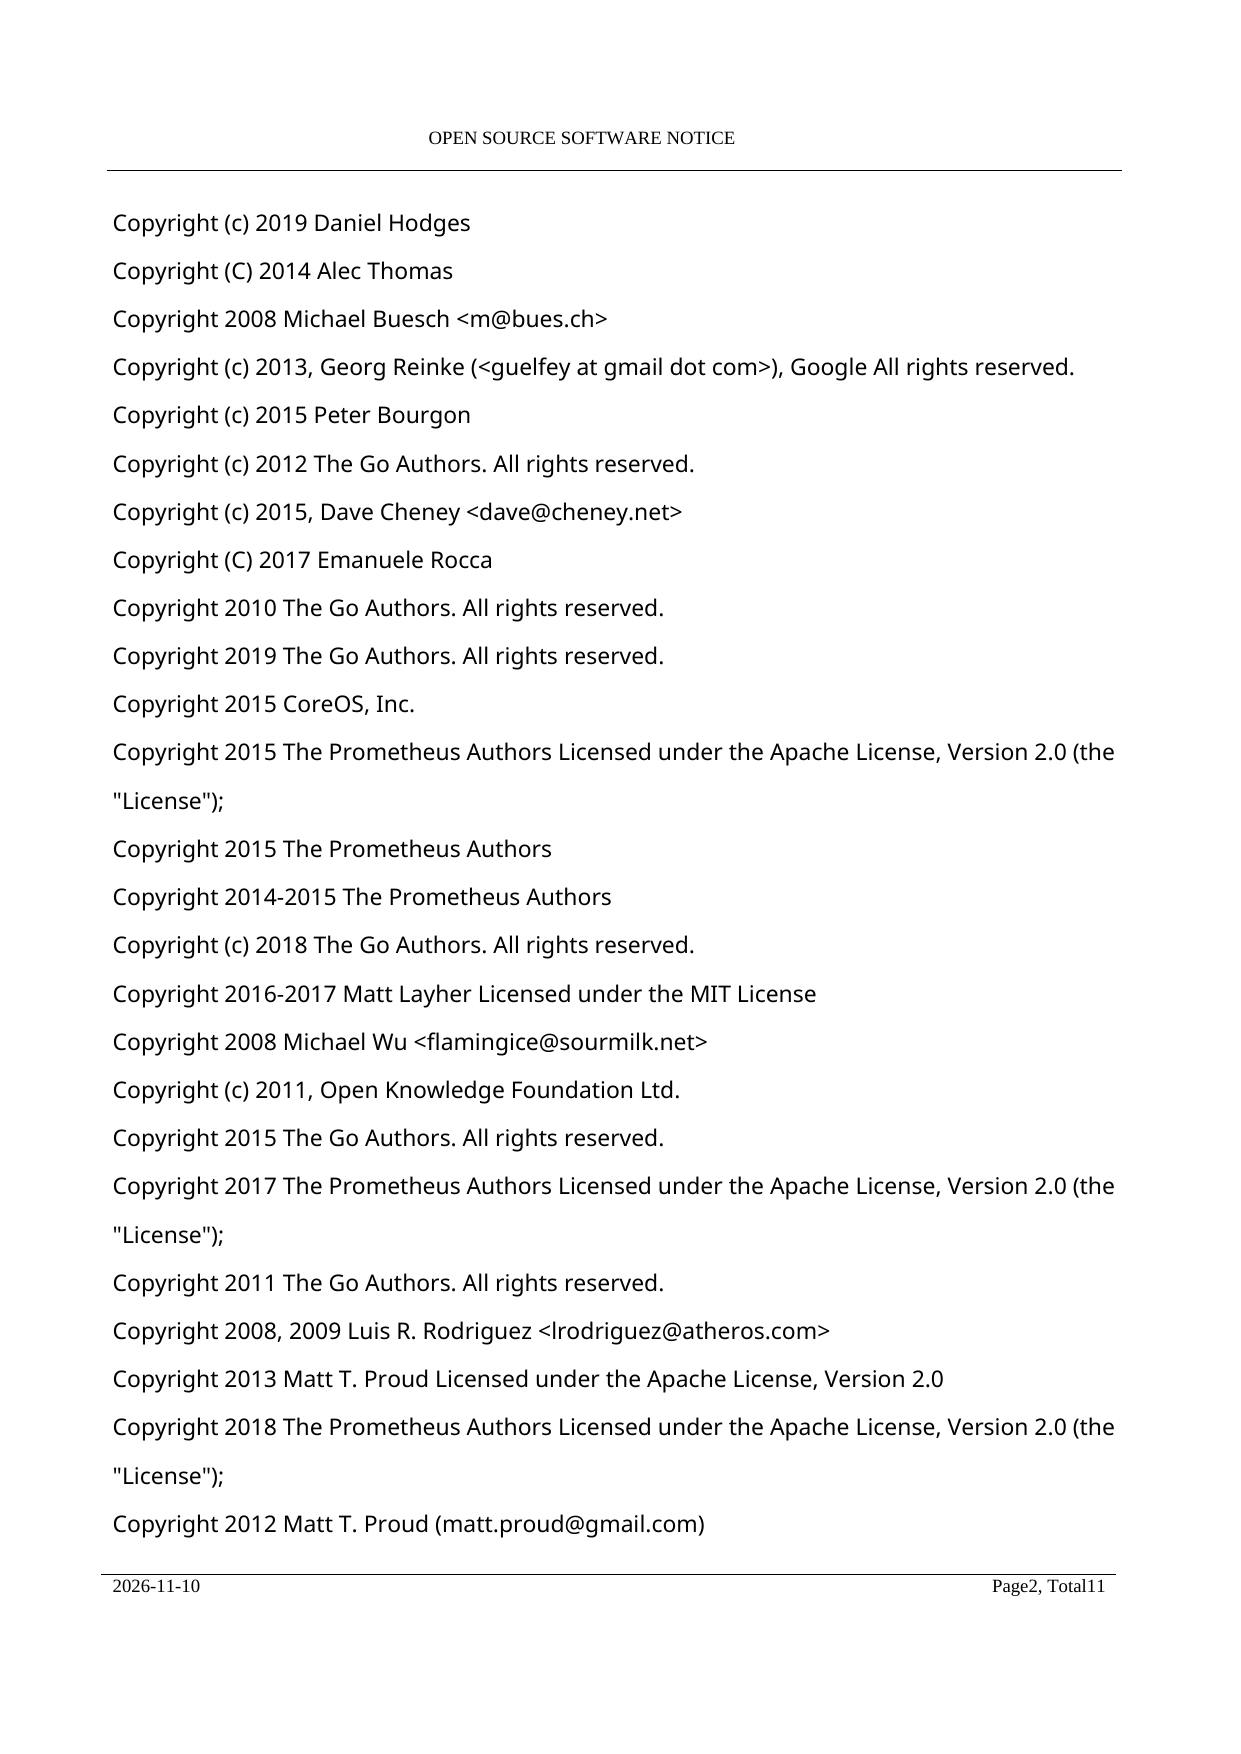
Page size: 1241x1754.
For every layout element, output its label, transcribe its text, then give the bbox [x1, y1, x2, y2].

text Copyright (C) 2017 Emanuele Rocca [112, 543, 1128, 576]
text Copyright (c) 2015, Dave Cheney <dave@cheney.net> [112, 495, 1128, 528]
text Copyright 2015 CoreOS, Inc. [112, 688, 1128, 720]
text Copyright (c) 2013, Georg Reinke (<guelfey at gmail dot com>), Google All rights reserved. [112, 351, 1128, 383]
text Copyright 2016-2017 Matt Layher Licensed under the MIT License [112, 977, 1128, 1009]
text Copyright 2011 The Go Authors. All rights reserved. [112, 1266, 1128, 1299]
text Copyright 2018 The Prometheus Authors Licensed under the Apache License, Version 2.0 (the "License"); [112, 1411, 1128, 1492]
text Copyright 2015 The Go Authors. All rights reserved. [112, 1121, 1128, 1154]
text Copyright (c) 2011, Open Knowledge Foundation Ltd. [112, 1073, 1128, 1106]
text Copyright 2015 The Prometheus Authors [112, 833, 1128, 865]
text Copyright 2014-2015 The Prometheus Authors [112, 881, 1128, 913]
text Copyright (c) 2018 The Go Authors. All rights reserved. [112, 929, 1128, 961]
text Copyright 2013 Matt T. Proud Licensed under the Apache License, Version 2.0 [112, 1363, 1128, 1395]
text Copyright (c) 2012 The Go Authors. All rights reserved. [112, 447, 1128, 479]
text Copyright 2008 Michael Wu <flamingice@sourmilk.net> [112, 1025, 1128, 1058]
text Copyright 2010 The Go Authors. All rights reserved. [112, 591, 1128, 624]
text Copyright (c) 2015 Peter Bourgon [112, 399, 1128, 431]
text Copyright 2012 Matt T. Proud (matt.proud@gmail.com) [112, 1508, 1128, 1540]
text Copyright (c) 2019 Daniel Hodges [112, 206, 1128, 239]
text Copyright (C) 2014 Alec Thomas [112, 254, 1128, 287]
text Copyright 2019 The Go Authors. All rights reserved. [112, 639, 1128, 672]
text Copyright 2015 The Prometheus Authors Licensed under the Apache License, Version 2.0 (the "License"); [112, 736, 1128, 817]
text Copyright 2008, 2009 Luis R. Rodriguez <lrodriguez@atheros.com> [112, 1314, 1128, 1347]
text Copyright 2008 Michael Buesch <m@bues.ch> [112, 303, 1128, 335]
text Copyright 2017 The Prometheus Authors Licensed under the Apache License, Version 2.0 (the "License"); [112, 1169, 1128, 1251]
